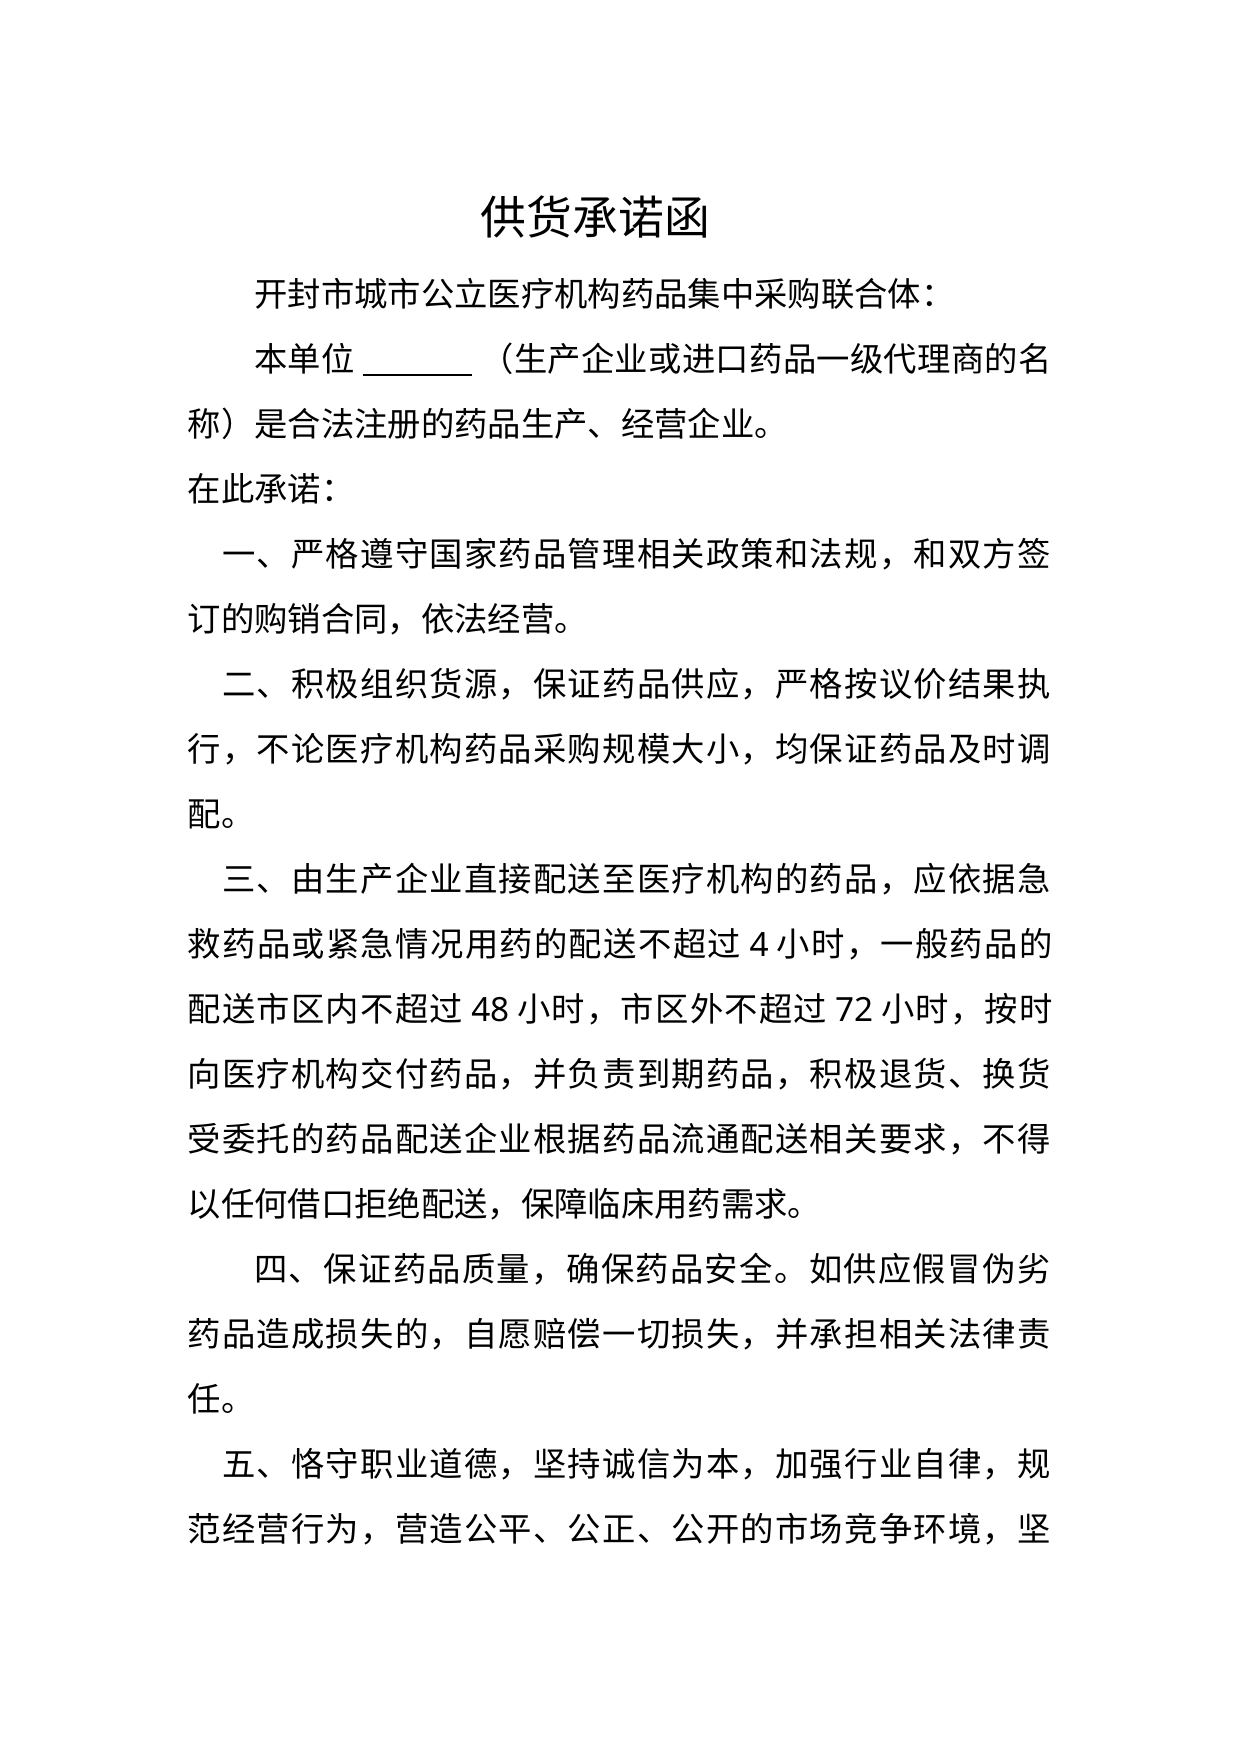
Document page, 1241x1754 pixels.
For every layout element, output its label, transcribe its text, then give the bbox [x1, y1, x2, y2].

text 二、积极组织货源，保证药品供应，严格按议价结果执行，不论医疗机构药品采购规模大小，均保证药品及时调配。 [187, 649, 1053, 844]
text 开封市城市公立医疗机构药品集中采购联合体： [187, 259, 1053, 324]
text 在此承诺： [187, 454, 1053, 519]
text 三、由生产企业直接配送至医疗机构的药品，应依据急救药品或紧急情况用药的配送不超过4小时，一般药品的配送市区内不超过48小时，市区外不超过72小时，按时向医疗机构交付药品，并负责到期药品，积极退货、换货；受委托的药品配送企业根据药品流通配送相关要求，不得以任何借口拒绝配送，保障临床用药需求。 [187, 844, 1053, 1234]
text 四、保证药品质量，确保药品安全。如供应假冒伪劣药品造成损失的，自愿赔偿一切损失，并承担相关法律责任。 [187, 1234, 1053, 1429]
text 一、严格遵守国家药品管理相关政策和法规，和双方签订的购销合同，依法经营。 [187, 519, 1053, 649]
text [187, 1429, 1053, 1559]
text 本单位 （生产企业或进口药品一级代理商的名称）是合法注册的药品生产、经营企业。 [187, 324, 1053, 454]
text 供货承诺函 [187, 162, 1053, 259]
